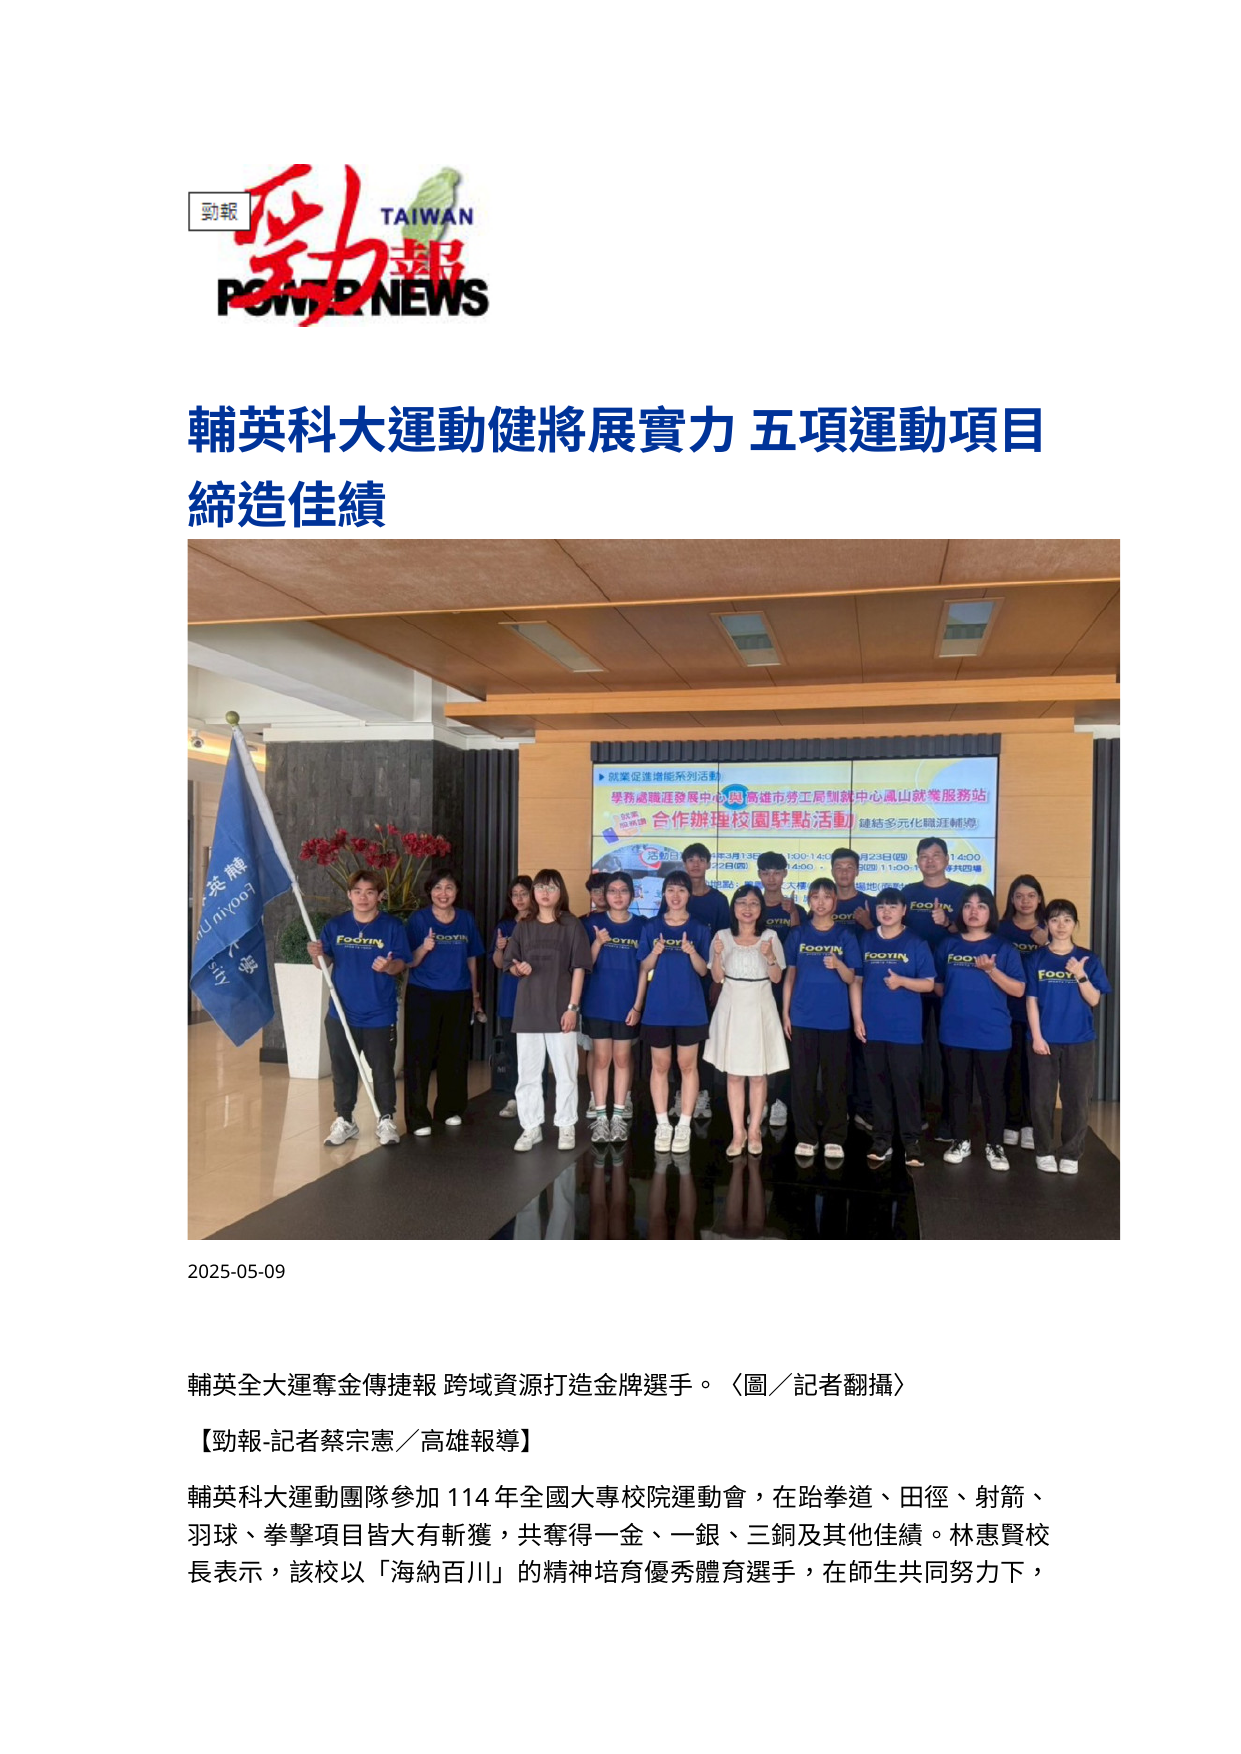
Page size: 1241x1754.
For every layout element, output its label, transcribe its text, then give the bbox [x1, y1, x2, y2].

picture [187, 539, 1121, 1240]
text 輔英全大運奪金傳捷報 跨域資源打造金牌選手。〈圖／記者翻攝〉 [187, 1364, 1053, 1402]
text 輔英科大運動健將展實力 五項運動項目締造佳績 [187, 389, 1053, 539]
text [187, 1477, 1053, 1589]
text 【勁報-記者蔡宗憲／高雄報導】 [187, 1421, 1053, 1458]
text 2025-05-09 [187, 1252, 1053, 1289]
